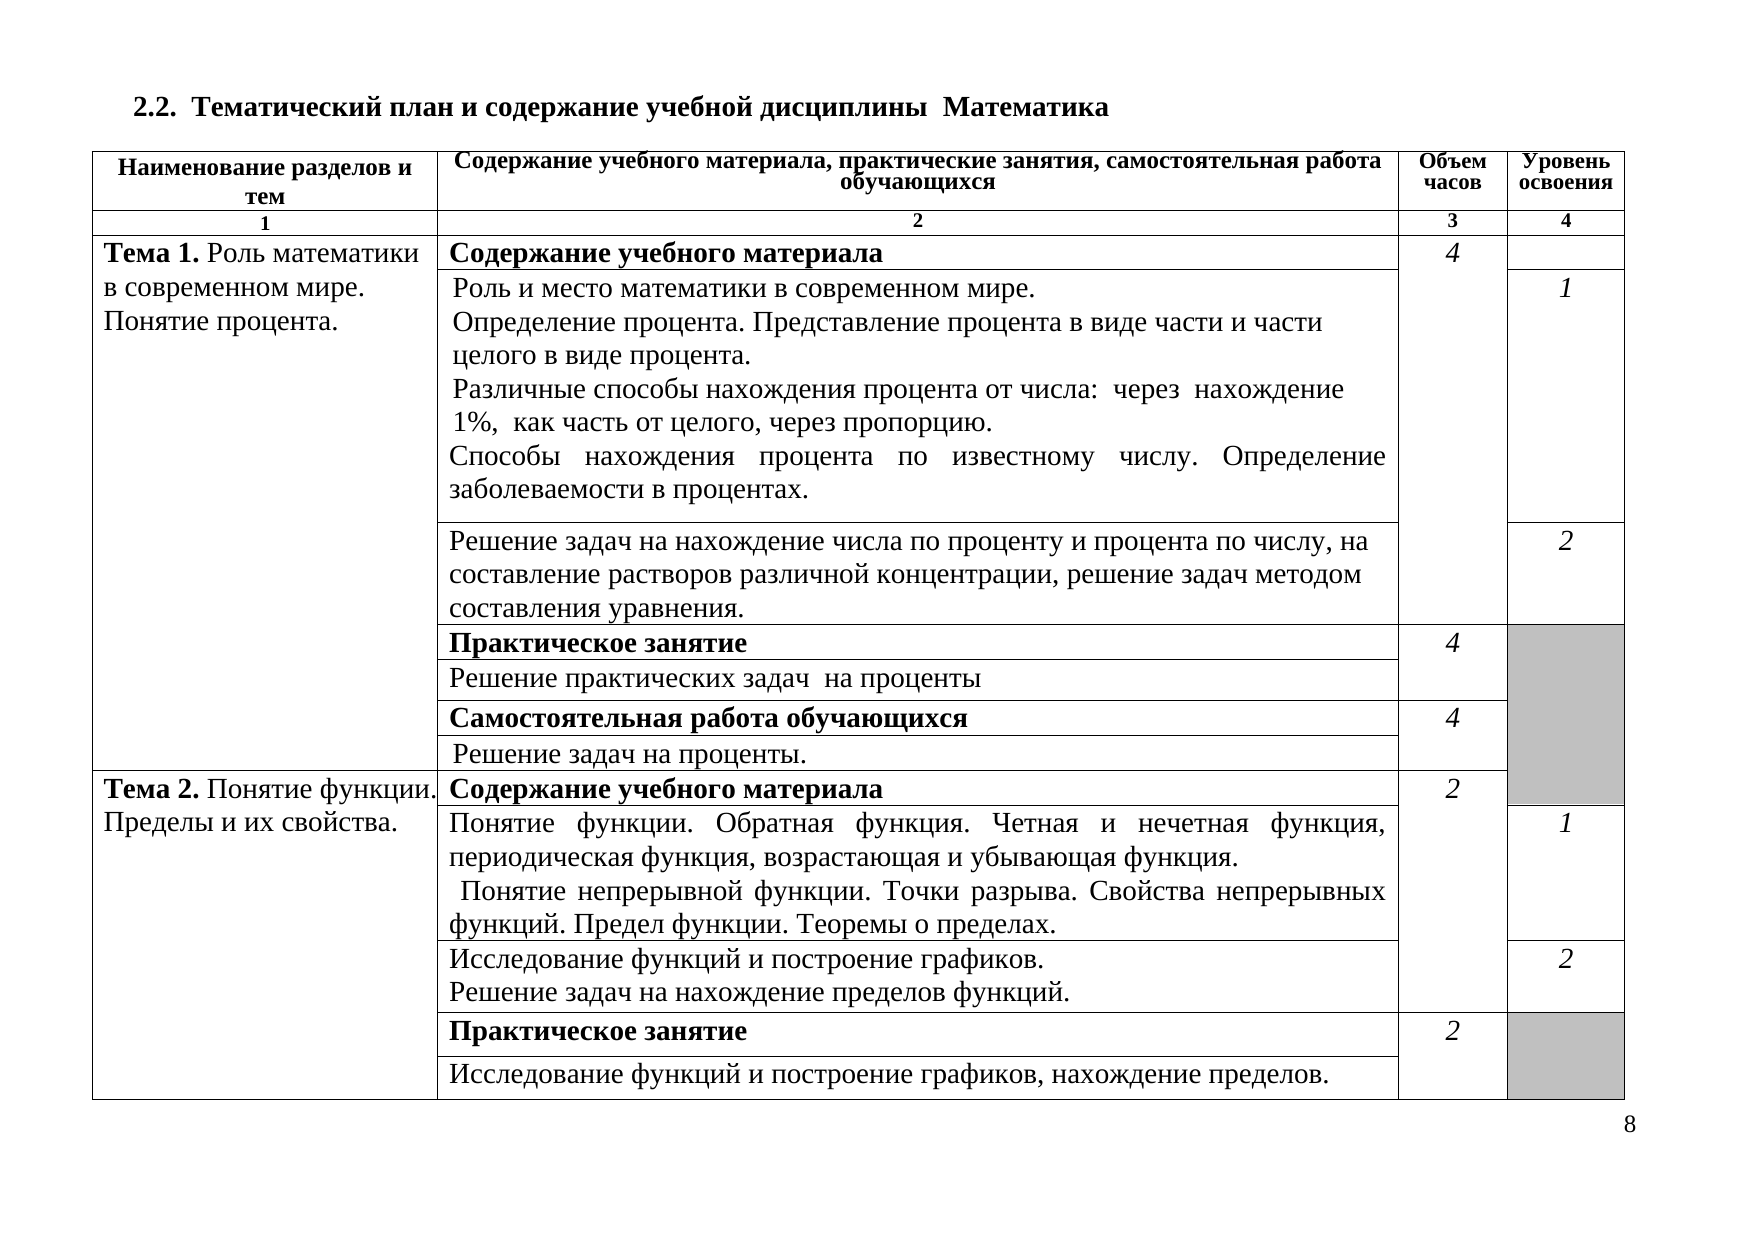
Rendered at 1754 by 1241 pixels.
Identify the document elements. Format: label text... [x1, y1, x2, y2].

table_cell 2 [1508, 941, 1624, 1012]
table_cell 2 [1399, 1013, 1507, 1099]
table_header Уровень освоения [1508, 152, 1624, 209]
table_cell [1508, 625, 1624, 804]
table_header Содержание учебного материала, практические занятия, самостоятельная работа обучающихся [438, 152, 1398, 209]
table_cell 1 [93, 211, 437, 234]
table_cell 1 [1508, 270, 1624, 522]
table_header Наименование разделов и тем [93, 152, 437, 209]
table_cell 3 [1399, 211, 1507, 234]
table_cell Тема 2. Понятие функции. Пределы и их свойства. [93, 771, 437, 1099]
table_cell Практическое занятие [438, 625, 1398, 659]
table_header Объем часов [1399, 152, 1507, 209]
table_cell Содержание учебного материала [438, 236, 1398, 269]
table_cell Понятие функции. Обратная функция. Четная и нечетная функция, периодическая функция, возрастающая и убывающая функция. Понятие непрерывной функции. Точки разрыва. Свойства непрерывных функций. Предел функции. Теоремы о пределах. [438, 806, 1398, 940]
table_cell [1508, 236, 1624, 269]
table_cell Исследование функций и построение графиков. Решение задач на нахождение пределов функций. [438, 941, 1398, 1012]
table_cell Решение задач на нахождение числа по проценту и процента по числу, на составление растворов различной концентрации, решение задач методом составления уравнения. [438, 523, 1398, 624]
table_cell 2 [1399, 771, 1507, 1012]
table_cell Практическое занятие [438, 1013, 1398, 1056]
table_cell 4 [1399, 625, 1507, 699]
table_cell Самостоятельная работа обучающихся [438, 701, 1398, 735]
table_cell Тема 1. Роль математики в современном мире. Понятие процента. [93, 236, 437, 770]
table_cell 1 [1508, 806, 1624, 940]
table_cell [1508, 1013, 1624, 1099]
table_cell 4 [1399, 701, 1507, 770]
table_cell Исследование функций и построение графиков, нахождение пределов. [438, 1057, 1398, 1099]
table_cell Содержание учебного материала [438, 771, 1398, 804]
table_cell Решение задач на проценты. [438, 736, 1398, 770]
table_cell 4 [1399, 236, 1507, 624]
subtitle 2.2. Тематический план и содержание учебной дисциплины Математика [133, 89, 1636, 122]
table_cell 4 [1508, 211, 1624, 234]
table_cell 2 [438, 211, 1398, 234]
table_cell Решение практических задач на проценты [438, 660, 1398, 699]
table_cell Роль и место математики в современном мире. Определение процента. Представление процента в виде части и части целого в виде процента. Различные способы нахождения процента от числа: через нахождение 1%, как часть от целого, через пропорцию. Способы нахождения процента по известному числу. Определение заболеваемости в процентах. [438, 270, 1398, 522]
table_cell 2 [1508, 523, 1624, 624]
